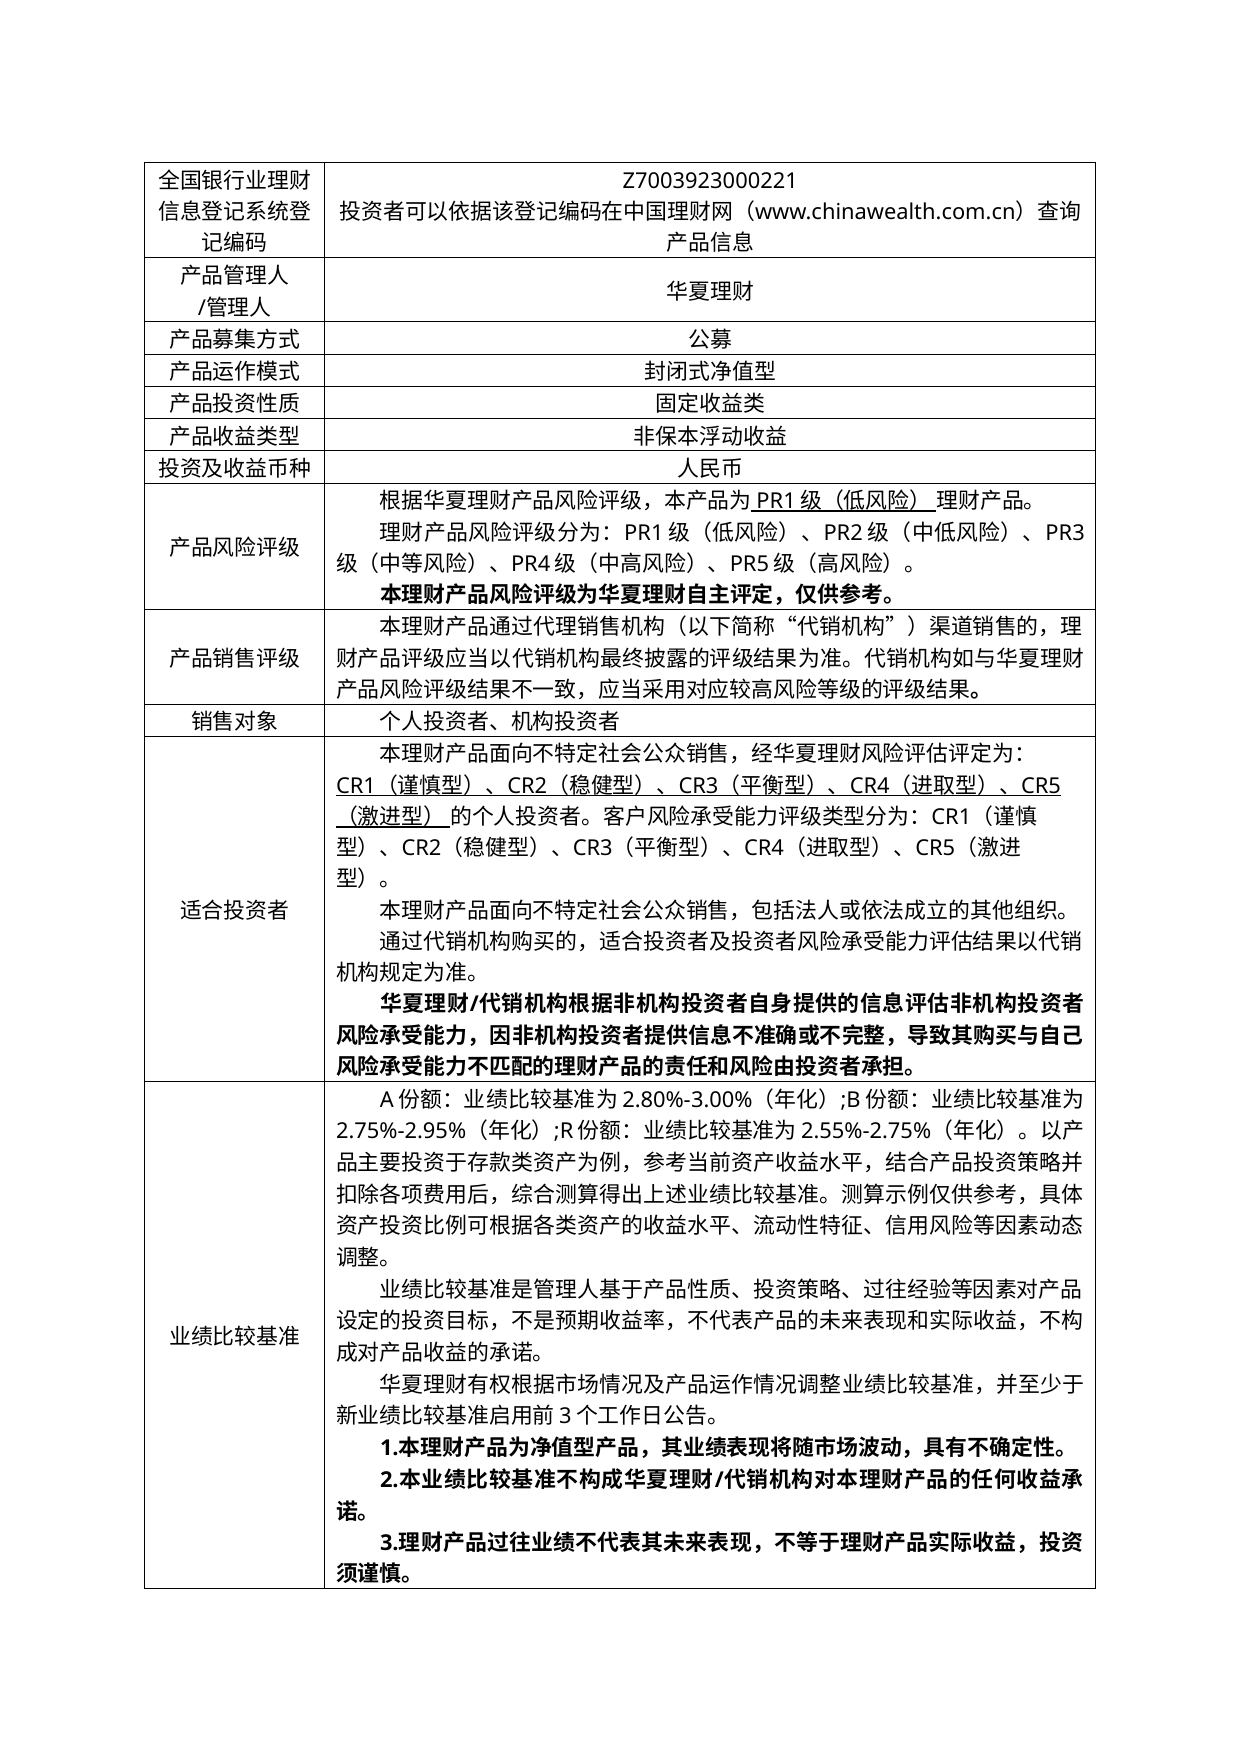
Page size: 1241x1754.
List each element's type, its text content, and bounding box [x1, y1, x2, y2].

table_cell 华夏理财 [325, 258, 1095, 321]
table_cell 业绩比较基准 [145, 1082, 324, 1588]
table_cell 本理财产品通过代理销售机构（以下简称“代销机构”）渠道销售的，理财产品评级应当以代销机构最终披露的评级结果为准。代销机构如与华夏理财产品风险评级结果不一致，应当采用对应较高风险等级的评级结果。 [325, 610, 1095, 703]
table_cell 非保本浮动收益 [325, 419, 1095, 450]
table_cell 产品收益类型 [145, 419, 324, 450]
table_cell 产品风险评级 [145, 484, 324, 609]
table_cell 适合投资者 [145, 737, 324, 1081]
table_cell 产品投资性质 [145, 387, 324, 418]
table_cell 销售对象 [145, 705, 324, 736]
table_cell 投资及收益币种 [145, 451, 324, 483]
table_cell 固定收益类 [325, 387, 1095, 418]
table_cell 本理财产品面向不特定社会公众销售，经华夏理财风险评估评定为：CR1（谨慎型）、CR2（稳健型）、CR3（平衡型）、CR4（进取型）、CR5（激进型） 的个人投资者。客户风险承受能力评级类型分为：CR1（谨慎型）、CR2（稳健型）、CR3（平衡型）、CR4（进取型）、CR5（激进型）。 本理财产品面向不特定社会公众销售，包括法人或依法成立的其他组织。 通过代销机构购买的，适合投资者及投资者风险承受能力评估结果以代销机构规定为准。 华夏理财/代销机构根据非机构投资者自身提供的信息评估非机构投资者风险承受能力，因非机构投资者提供信息不准确或不完整，导致其购买与自己风险承受能力不匹配的理财产品的责任和风险由投资者承担。 [325, 737, 1095, 1081]
table_cell 根据华夏理财产品风险评级，本产品为 PR1级（低风险） 理财产品。 理财产品风险评级分为：PR1级（低风险）、PR2级（中低风险）、PR3级（中等风险）、PR4级（中高风险）、PR5级（高风险）。 本理财产品风险评级为华夏理财自主评定，仅供参考。 [325, 484, 1095, 609]
table_cell 产品运作模式 [145, 355, 324, 386]
table_cell 产品募集方式 [145, 322, 324, 353]
table_cell 全国银行业理财信息登记系统登记编码 [145, 163, 324, 257]
table_cell A份额：业绩比较基准为2.80%-3.00%（年化）;B份额：业绩比较基准为2.75%-2.95%（年化）;R份额：业绩比较基准为2.55%-2.75%（年化）。以产品主要投资于存款类资产为例，参考当前资产收益水平，结合产品投资策略并扣除各项费用后，综合测算得出上述业绩比较基准。测算示例仅供参考，具体资产投资比例可根据各类资产的收益水平、流动性特征、信用风险等因素动态调整。 业绩比较基准是管理人基于产品性质、投资策略、过往经验等因素对产品设定的投资目标，不是预期收益率，不代表产品的未来表现和实际收益，不构成对产品收益的承诺。 华夏理财有权根据市场情况及产品运作情况调整业绩比较基准，并至少于新业绩比较基准启用前3个工作日公告。 1.本理财产品为净值型产品，其业绩表现将随市场波动，具有不确定性。 2.本业绩比较基准不构成华夏理财/代销机构对本理财产品的任何收益承诺。 3.理财产品过往业绩不代表其未来表现，不等于理财产品实际收益，投资须谨慎。 [325, 1082, 1095, 1588]
table_cell 产品销售评级 [145, 610, 324, 703]
table_cell 人民币 [325, 451, 1095, 483]
table_cell Z7003923000221 投资者可以依据该登记编码在中国理财网（www.chinawealth.com.cn）查询产品信息 [325, 163, 1095, 257]
table_cell 公募 [325, 322, 1095, 353]
table_cell 个人投资者、机构投资者 [325, 705, 1095, 736]
table_cell 产品管理人 /管理人 [145, 258, 324, 321]
table_cell 封闭式净值型 [325, 355, 1095, 386]
